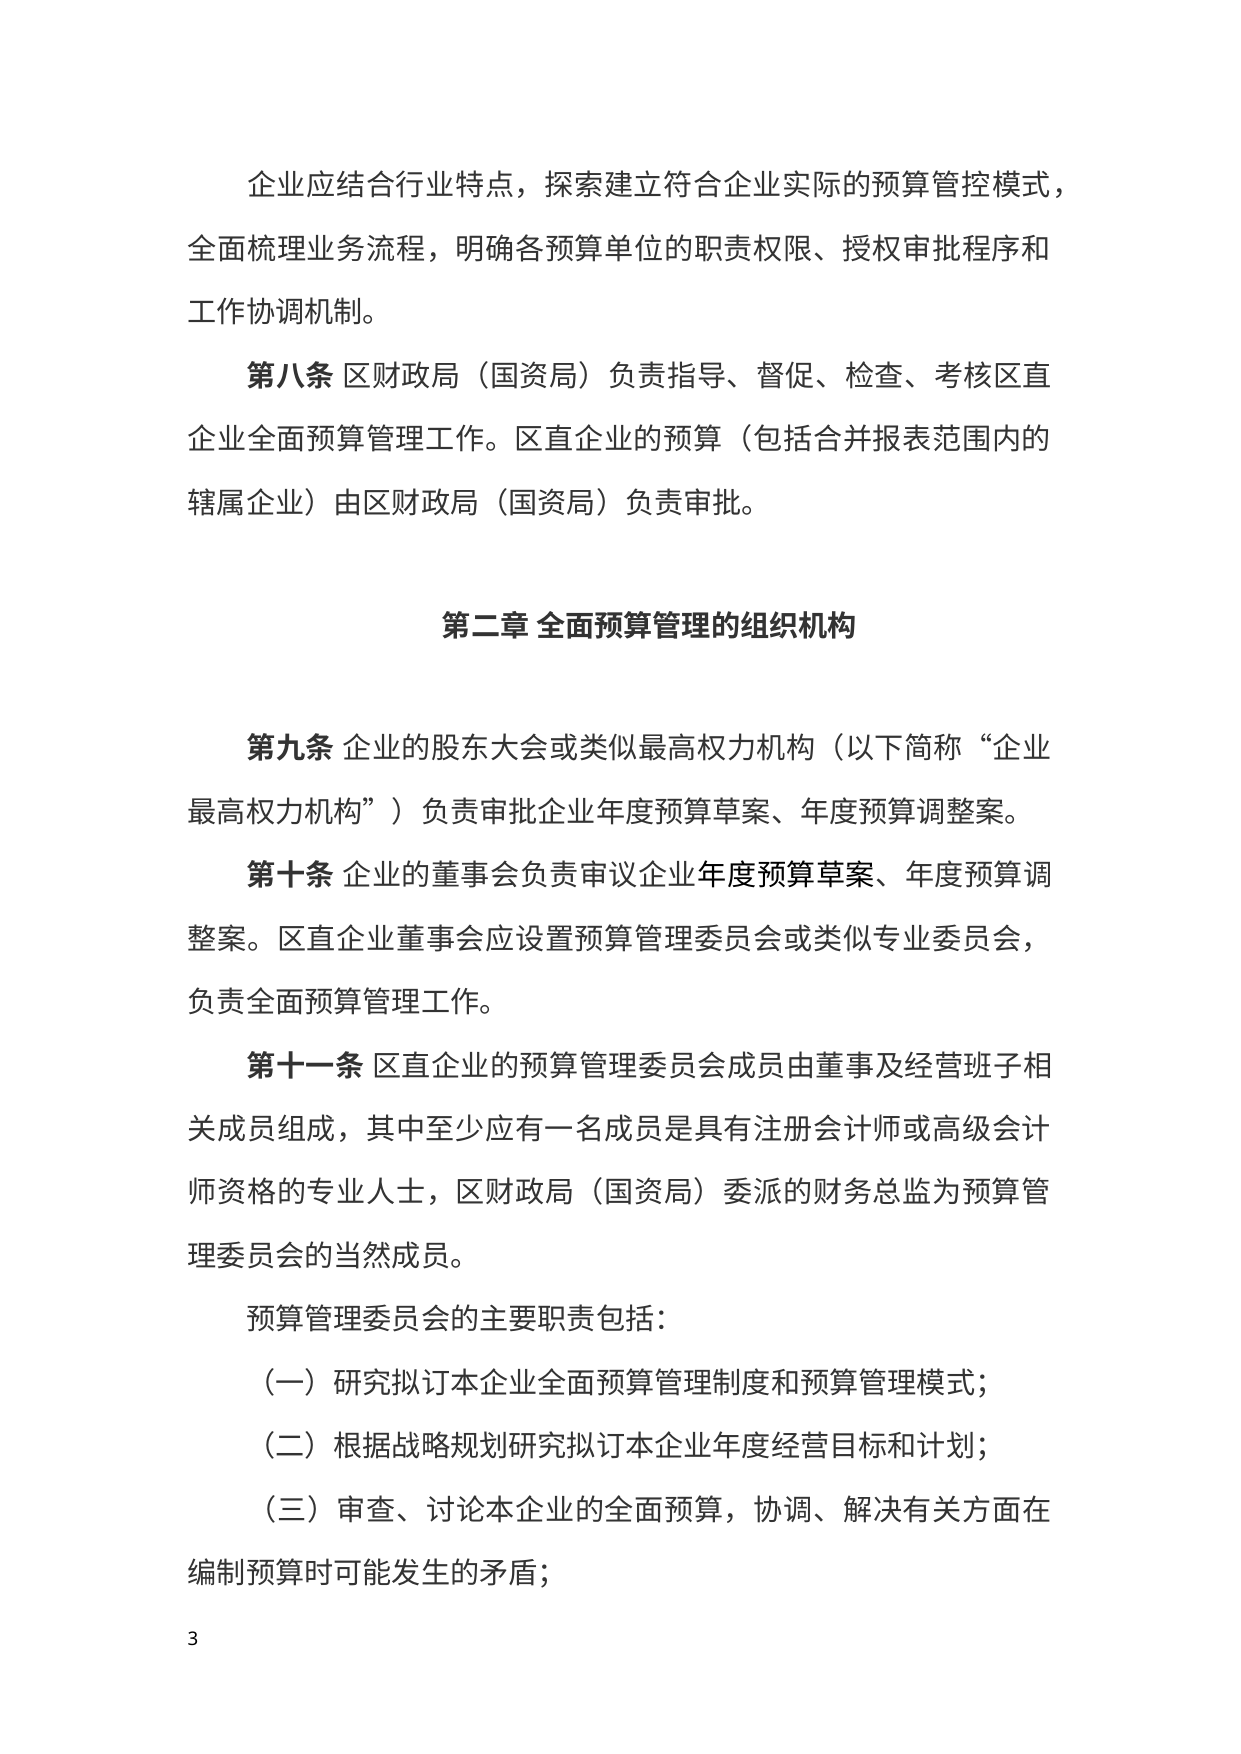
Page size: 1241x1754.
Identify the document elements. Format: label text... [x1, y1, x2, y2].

text 第十一条 区直企业的预算管理委员会成员由董事及经营班子相关成员组成，其中至少应有一名成员是具有注册会计师或高级会计师资格的专业人士，区财政局（国资局）委派的财务总监为预算管理委员会的当然成员。 [187, 1042, 1053, 1275]
text 企业应结合行业特点，探索建立符合企业实际的预算管控模式，全面梳理业务流程，明确各预算单位的职责权限、授权审批程序和工作协调机制。 [187, 162, 1053, 331]
text 第十条 企业的董事会负责审议企业年度预算草案、年度预算调整案。区直企业董事会应设置预算管理委员会或类似专业委员会，负责全面预算管理工作。 [187, 852, 1053, 1021]
text 第二章 全面预算管理的组织机构 [187, 602, 1053, 644]
text （一）研究拟订本企业全面预算管理制度和预算管理模式； [187, 1359, 1053, 1402]
text 第八条 区财政局（国资局）负责指导、督促、检查、考核区直企业全面预算管理工作。区直企业的预算（包括合并报表范围内的辖属企业）由区财政局（国资局）负责审批。 [187, 352, 1053, 521]
text （三）审查、讨论本企业的全面预算，协调、解决有关方面在编制预算时可能发生的矛盾； [187, 1486, 1053, 1592]
text 预算管理委员会的主要职责包括： [187, 1296, 1053, 1338]
text （二）根据战略规划研究拟订本企业年度经营目标和计划； [187, 1423, 1053, 1465]
text 第九条 企业的股东大会或类似最高权力机构（以下简称“企业最高权力机构”）负责审批企业年度预算草案、年度预算调整案。 [187, 725, 1053, 831]
